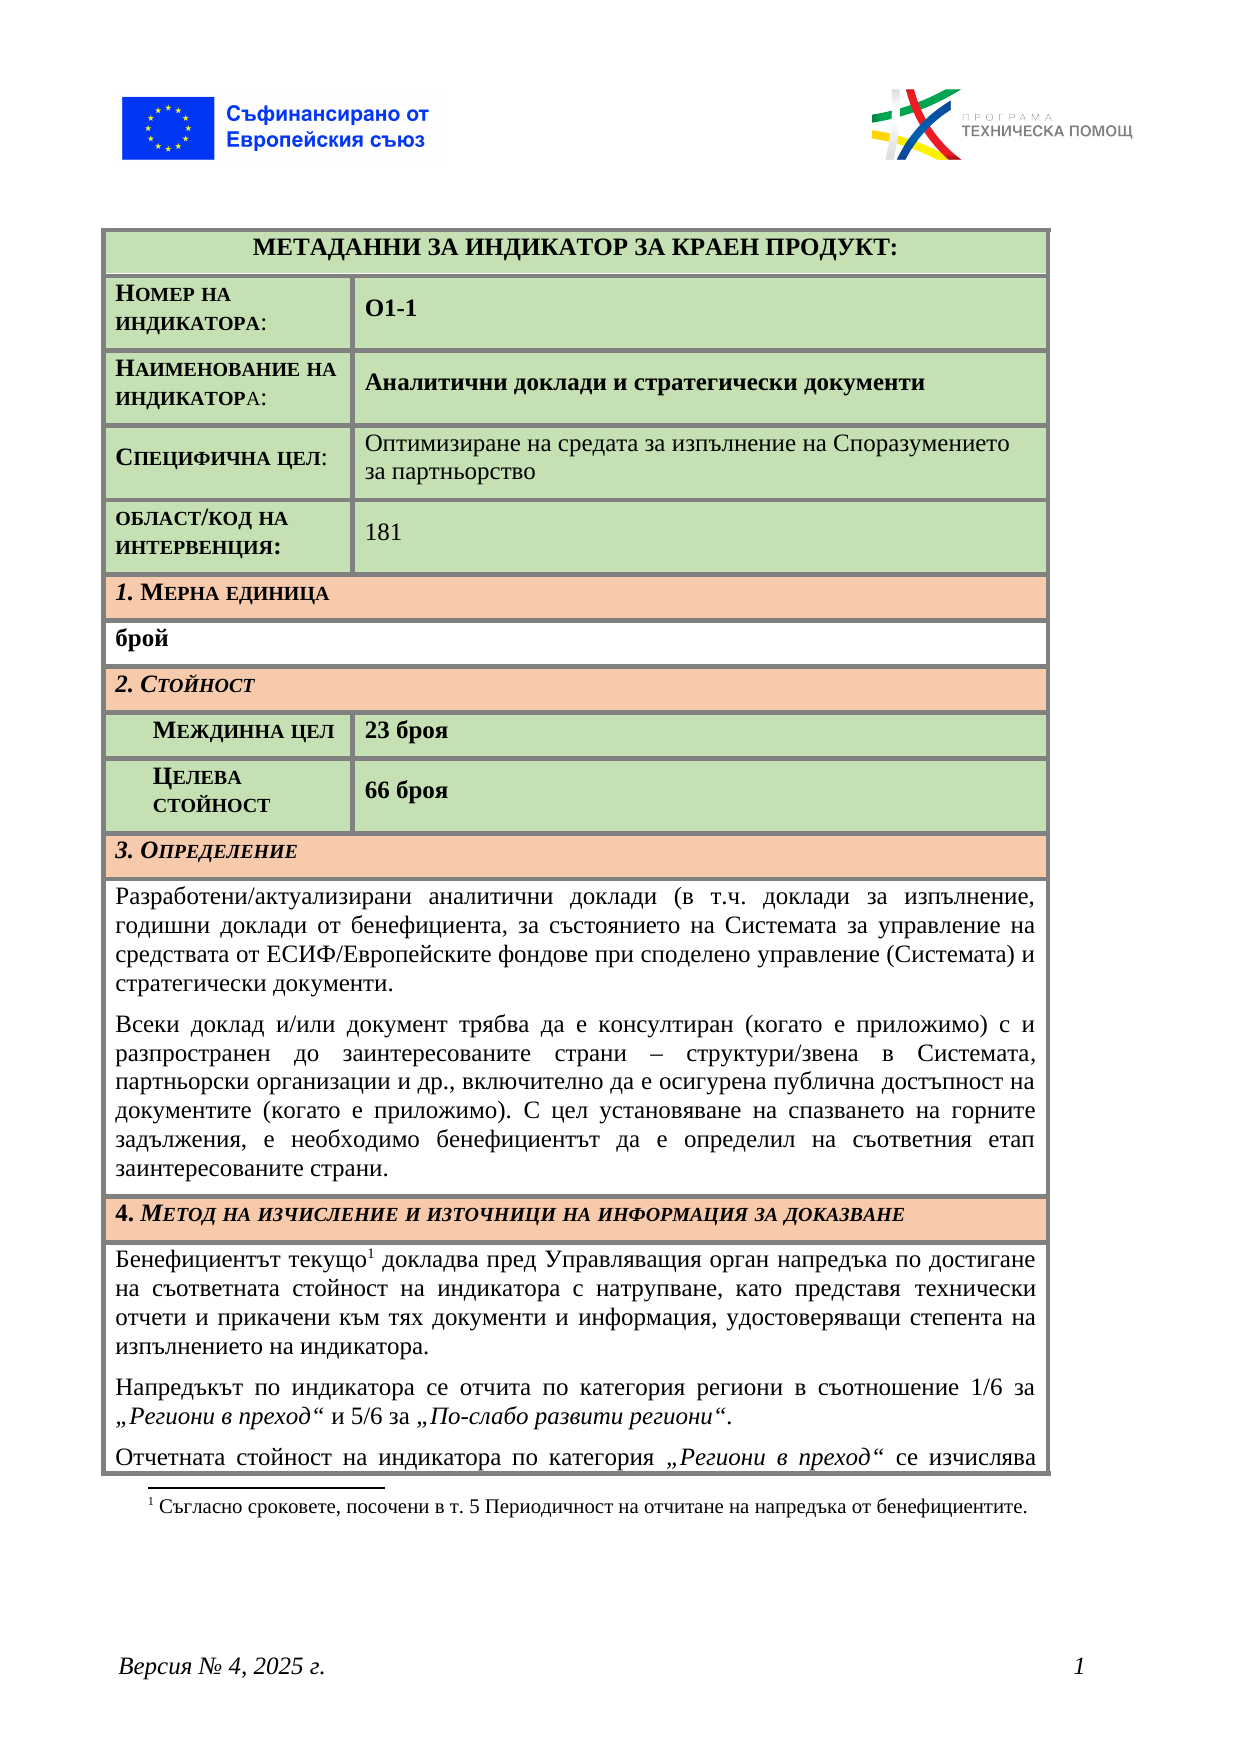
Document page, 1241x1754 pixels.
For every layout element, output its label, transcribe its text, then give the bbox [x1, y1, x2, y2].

table_cell Аналитични доклади и стратегически документи [355, 353, 1046, 423]
table_cell Наименование на индикатора: [106, 353, 350, 423]
table_cell Оптимизиране на средата за изпълнение на Споразумението за партньорство [355, 428, 1046, 498]
table_cell Номер на индикатора: [106, 278, 350, 348]
table_cell 2. Стойност [106, 669, 1046, 710]
picture [118, 93, 449, 164]
table_cell 4. Метод на изчисление и източници на информация за доказване [106, 1199, 1046, 1240]
table_cell 181 [355, 502, 1046, 572]
table_cell 1. Мерна единица [106, 577, 1046, 618]
table_cell брой [106, 623, 1046, 664]
table_cell 3. Определение [106, 836, 1046, 877]
table_header МЕТАДАННИ ЗА ИНДИКАТОР ЗА КРАЕН ПРОДУКТ: [106, 232, 1046, 273]
table_cell Междинна цел [106, 715, 350, 756]
table_cell област/код на интервенция: [106, 502, 350, 572]
table_cell 23 броя [355, 715, 1046, 756]
table_cell Специфична цел: [106, 428, 350, 498]
table_cell Разработени/актуализирани аналитични доклади (в т.ч. доклади за изпълнение, годишни доклади от бенефициента, за състоянието на Системата за управление на средствата от ЕСИФ/Европейските фондове при споделено управление (Системата) и стратегически документи. Всеки доклад и/или документ трябва да е консултиран (когато е приложимо) с и разпространен до заинтересованите страни – структури/звена в Системата, партньорски организации и др., включително да е осигурена публична достъпност на документите (когато е приложимо). С цел установяване на спазването на горните задължения, е необходимо бенефициентът да е определил на съответния етап заинтересованите страни. [106, 881, 1046, 1194]
picture [867, 73, 1138, 164]
table_cell Целева стойност [106, 761, 350, 831]
table_cell 66 броя [355, 761, 1046, 831]
table_cell О1-1 [355, 278, 1046, 348]
